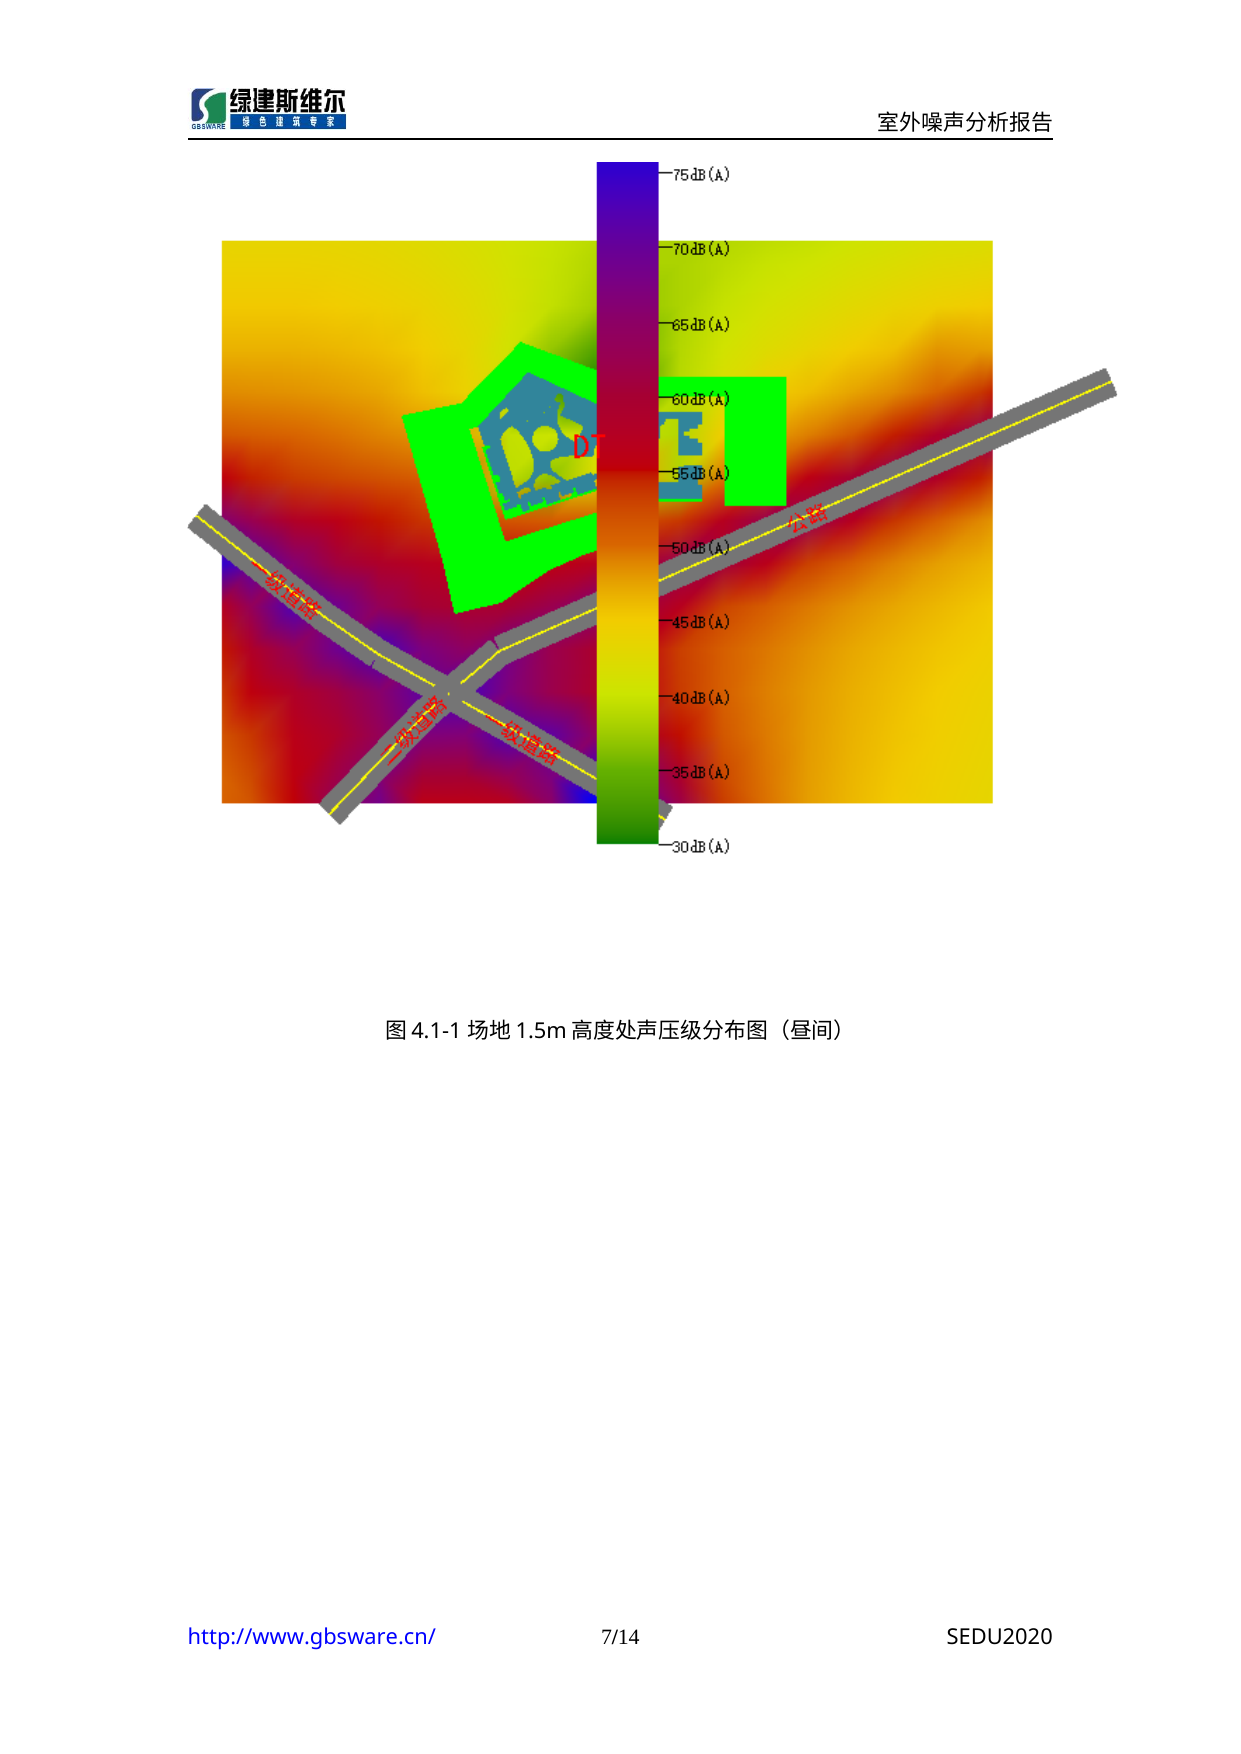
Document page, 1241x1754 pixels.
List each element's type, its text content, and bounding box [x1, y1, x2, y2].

text 图4.1-1 场地1.5m高度处声压级分布图（昼间） [187, 1014, 1053, 1045]
picture [187, 88, 347, 130]
picture [187, 162, 1118, 1014]
